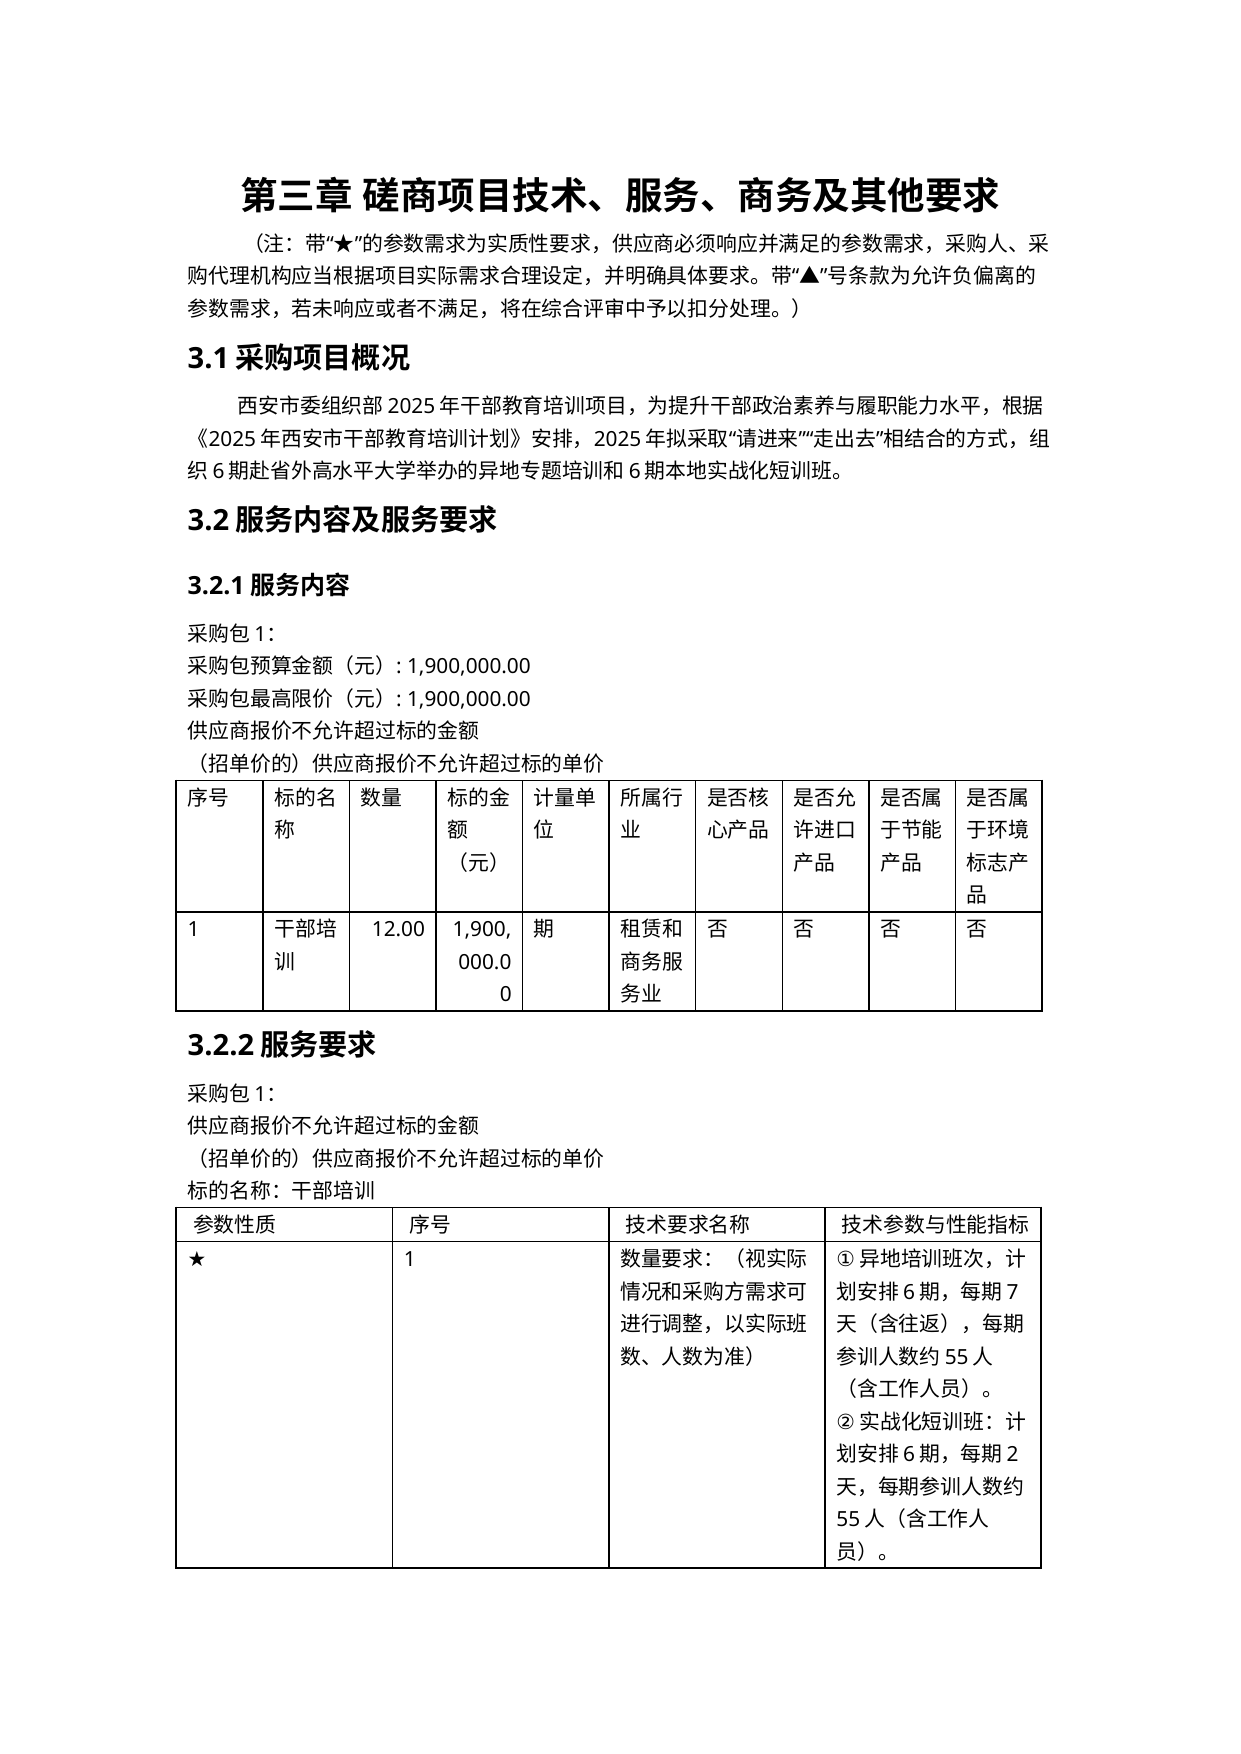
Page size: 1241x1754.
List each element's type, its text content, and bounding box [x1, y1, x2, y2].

text 采购包1： [187, 617, 1053, 649]
table_cell 12.00 [350, 913, 435, 1010]
table_cell 否 [956, 913, 1041, 1010]
table_header 是否核心产品 [696, 781, 782, 911]
table_cell 否 [696, 913, 782, 1010]
text （招单价的）供应商报价不允许超过标的单价 [187, 1142, 1053, 1174]
text 3.2服务内容及服务要求 [187, 487, 1053, 552]
text 标的名称：干部培训 [187, 1174, 1053, 1207]
text 采购包1： [187, 1077, 1053, 1109]
table_header 是否属于节能产品 [870, 781, 955, 911]
table_cell 租赁和商务服务业 [610, 913, 695, 1010]
table_header 数量 [350, 781, 435, 911]
table_header 参数性质 [177, 1208, 392, 1241]
table_cell 干部培训 [264, 913, 349, 1010]
table_header 标的金额 （元） [437, 781, 522, 911]
table_cell 期 [523, 913, 608, 1010]
text 第三章 磋商项目技术、服务、商务及其他要求 [187, 162, 1053, 227]
table_header 是否允许进口产品 [783, 781, 868, 911]
table_header 序号 [393, 1208, 608, 1241]
table_header 计量单位 [523, 781, 608, 911]
text 3.2.1服务内容 [187, 552, 1053, 617]
text （注：带“★”的参数需求为实质性要求，供应商必须响应并满足的参数需求，采购人、采购代理机构应当根据项目实际需求合理设定，并明确具体要求。带“▲”号条款为允许负偏离的参数需求，若未响应或者不满足，将在综合评审中予以扣分处理。） [187, 227, 1053, 324]
text 供应商报价不允许超过标的金额 [187, 714, 1053, 747]
table_cell 数量要求：（视实际情况和采购方需求可进行调整，以实际班数、人数为准） [610, 1242, 824, 1567]
table_header 是否属于环境标志产品 [956, 781, 1041, 911]
text 西安市委组织部2025年干部教育培训项目，为提升干部政治素养与履职能力水平，根据《2025年西安市干部教育培训计划》安排，2025年拟采取“请进来”“走出去”相结合的方式，组织6期赴省外高水平大学举办的异地专题培训和6期本地实战化短训班。 [187, 389, 1053, 487]
table_cell ①异地培训班次，计划安排6期，每期7天（含往返），每期参训人数约55人（含工作人员）。 ②实战化短训班：计划安排6期，每期2天，每期参训人数约55人（含工作人员）。 [826, 1242, 1040, 1567]
text 供应商报价不允许超过标的金额 [187, 1109, 1053, 1142]
table_cell 1 [177, 913, 262, 1010]
text 3.2.2服务要求 [187, 1012, 1053, 1077]
table_cell 1,900,000.00 [437, 913, 522, 1010]
table_header 标的名称 [264, 781, 349, 911]
table_cell 否 [783, 913, 868, 1010]
table_header 技术参数与性能指标 [826, 1208, 1040, 1241]
text 3.1采购项目概况 [187, 324, 1053, 389]
table_cell 否 [870, 913, 955, 1010]
table_header 序号 [177, 781, 262, 911]
table_cell 1 [393, 1242, 608, 1567]
text （招单价的）供应商报价不允许超过标的单价 [187, 747, 1053, 779]
text 采购包最高限价（元）: 1,900,000.00 [187, 682, 1053, 714]
table_header 所属行业 [610, 781, 695, 911]
table_cell ★ [177, 1242, 392, 1567]
table_header 技术要求名称 [610, 1208, 824, 1241]
text 采购包预算金额（元）: 1,900,000.00 [187, 649, 1053, 682]
